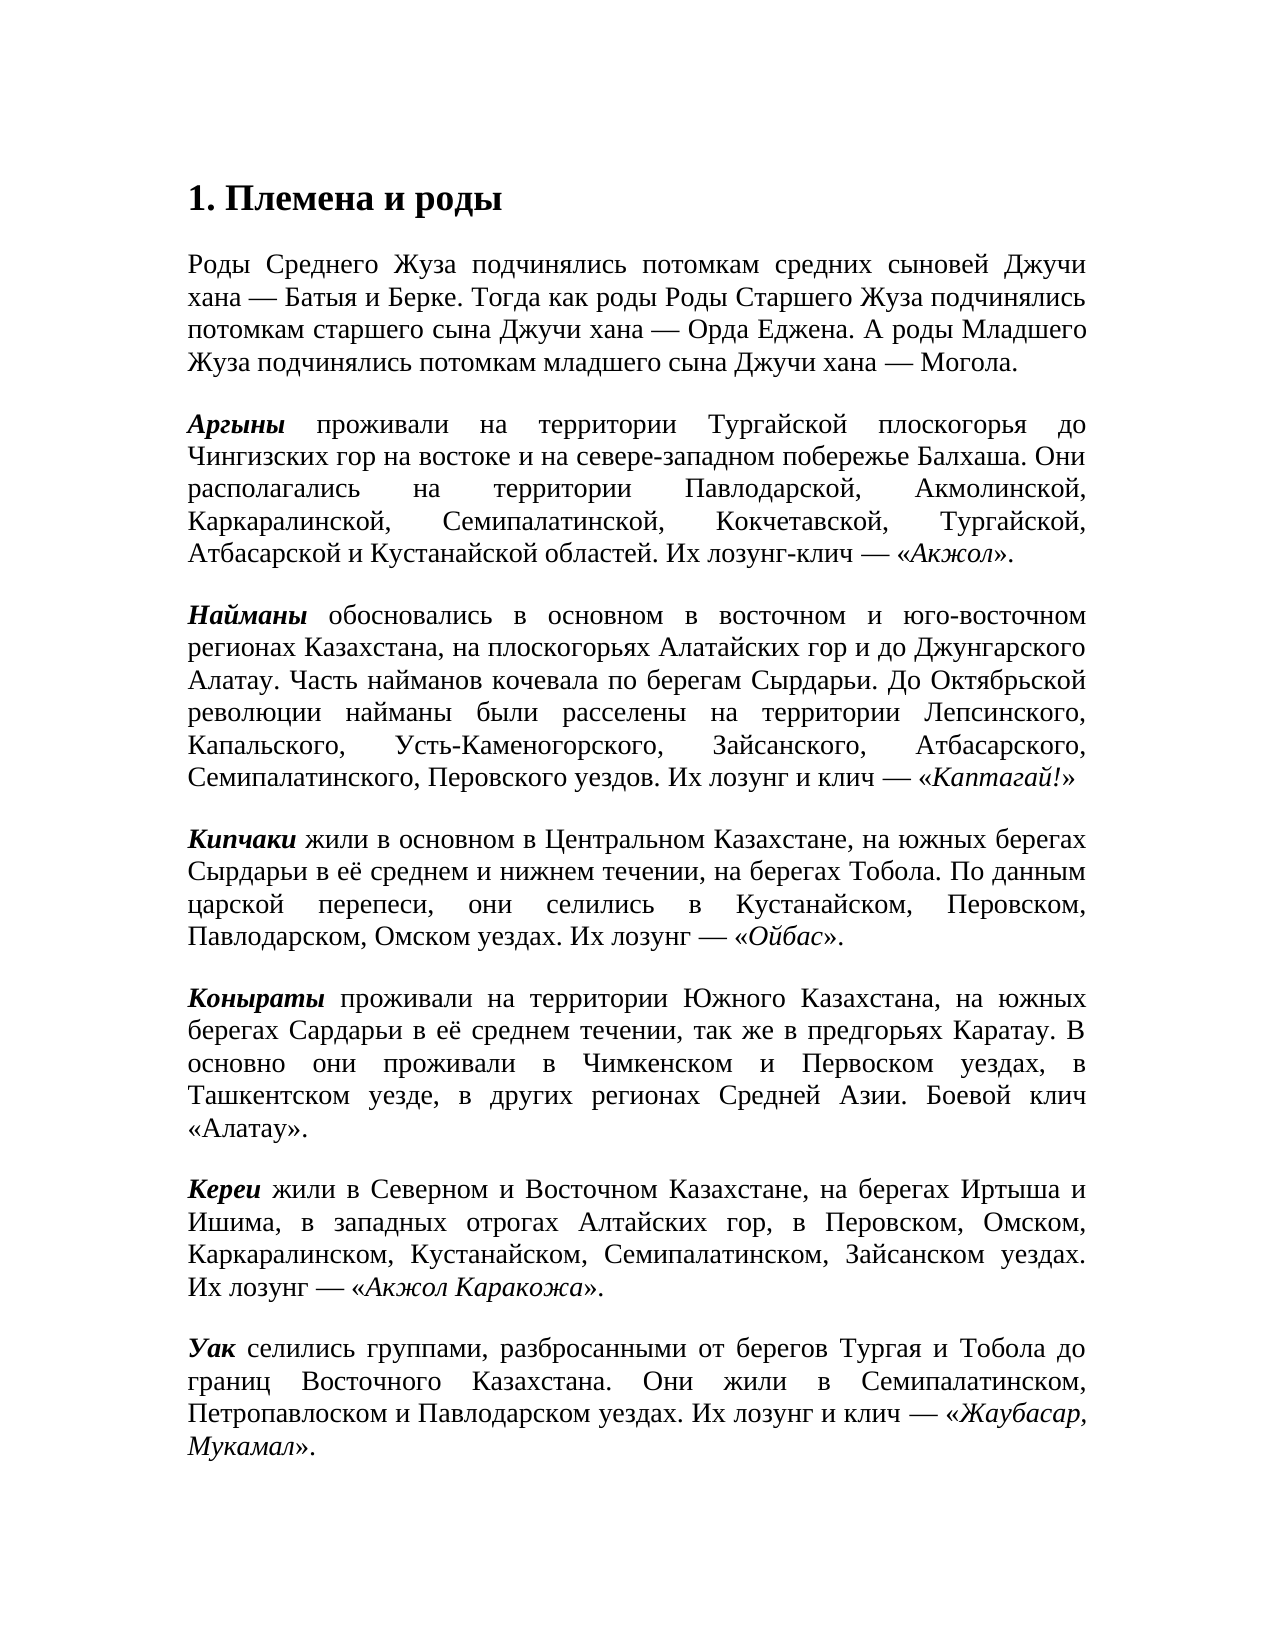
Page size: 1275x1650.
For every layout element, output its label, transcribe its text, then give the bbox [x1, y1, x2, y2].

text Аргыны проживали на территории Тургайской плоскогорья до Чингизских гор на востоке и на севере-западном побережье Балхаша. Они располагались на территории Павлодарской, Акмолинской, Каркаралинской, Семипалатинской, Кокчетавской, Тургайской, Атбасарской и Кустанайской областей. Их лозунг-клич — «Акжол». [187, 407, 1087, 569]
text Кипчаки жили в основном в Центральном Казахстане, на южных берегах Сырдарьи в её среднем и нижнем течении, на берегах Тобола. По данным царской перепеси, они селились в Кустанайском, Перовском, Павлодарском, Омском уездах. Их лозунг — «Ойбас». [187, 822, 1087, 952]
text Найманы обосновались в основном в восточном и юго-восточном регионах Казахстана, на плоскогорьях Алатайских гор и до Джунгарского Алатау. Часть найманов кочевала по берегам Сырдарьи. До Октябрьской революции найманы были расселены на территории Лепсинского, Капальского, Усть-Каменогорского, Зайсанского, Атбасарского, Семипалатинского, Перовского уездов. Их лозунг и клич — «Каптагай!» [187, 598, 1087, 792]
text Коныраты проживали на территории Южного Казахстана, на южных берегах Сардарьи в её среднем течении, так же в предгорьях Каратау. В основно они проживали в Чимкенском и Первоском уездах, в Ташкентском уезде, в других регионах Средней Азии. Боевой клич «Алатау». [187, 981, 1087, 1143]
text Уак селились группами, разбросанными от берегов Тургая и Тобола до границ Восточного Казахстана. Они жили в Семипалатинском, Петропавлоском и Павлодарском уездах. Их лозунг и клич — «Жаубасар, Мукамал». [187, 1332, 1087, 1461]
text Кереи жили в Северном и Восточном Казахстане, на берегах Иртыша и Ишима, в западных отрогах Алтайских гор, в Перовском, Омском, Каркаралинском, Кустанайском, Семипалатинском, Зайсанском уездах. Их лозунг — «Акжол Каракожа». [187, 1172, 1087, 1302]
text Роды Среднего Жуза подчинялись потомкам средних сыновей Джучи хана — Батыя и Берке. Тогда как роды Роды Старшего Жуза подчинялись потомкам старшего сына Джучи хана — Орда Еджена. А роды Младшего Жуза подчинялись потомкам младшего сына Джучи хана — Могола. [187, 248, 1087, 377]
list 1. Племена и роды [187, 175, 1087, 218]
